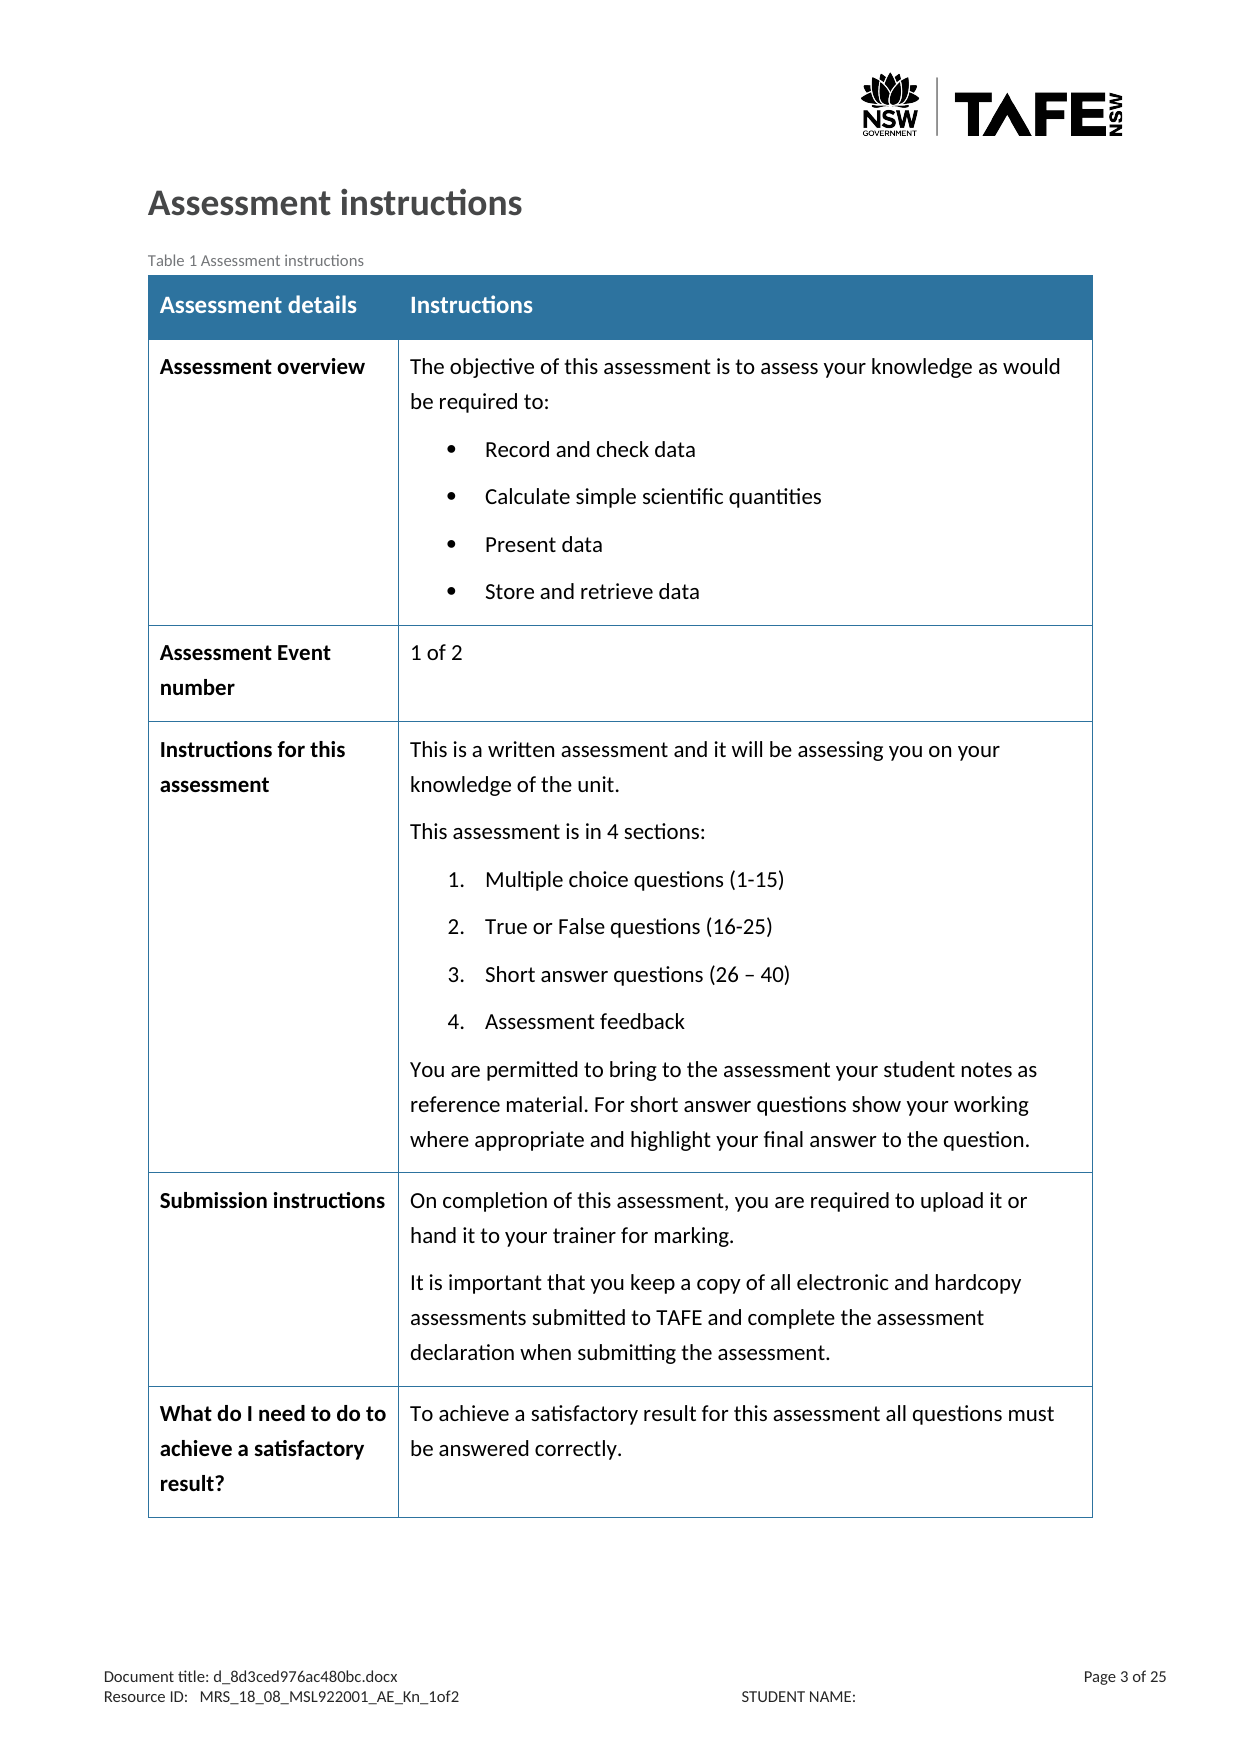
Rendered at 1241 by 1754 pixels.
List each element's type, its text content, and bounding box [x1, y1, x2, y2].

table_cell What do I need to do to achieve a satisfactory result? [149, 1387, 398, 1517]
table_cell Assessment Event number [149, 626, 398, 721]
table_cell Submission instructions [149, 1173, 398, 1386]
table_cell The objective of this assessment is to assess your knowledge as would be required to: Record and check data Calculate simple scientific quantities Present data Store and retrieve data [399, 340, 1092, 625]
subtitle Assessment instructions [148, 179, 1092, 225]
table_cell On completion of this assessment, you are required to upload it or hand it to your trainer for marking. It is important that you keep a copy of all electronic and hardcopy assessments submitted to TAFE and complete the assessment declaration when submitting the assessment. [399, 1173, 1092, 1386]
picture [861, 71, 1123, 137]
table_cell This is a written assessment and it will be assessing you on your knowledge of the unit. This assessment is in 4 sections: Multiple choice questions (1-15) True or False questions (16-25) Short answer questions (26 – 40) Assessment feedback You are permitted to bring to the assessment your student notes as reference material. For short answer questions show your working where appropriate and highlight your final answer to the question. [399, 722, 1092, 1172]
table_header Assessment details [149, 276, 398, 339]
table_cell Assessment overview [149, 340, 398, 625]
table_cell 1 of 2 [399, 626, 1092, 721]
table_header Instructions [399, 276, 1092, 339]
text Table 1 Assessment instructions [148, 250, 1092, 270]
table_cell To achieve a satisfactory result for this assessment all questions must be answered correctly. [399, 1387, 1092, 1517]
table_cell Instructions for this assessment [149, 722, 398, 1172]
